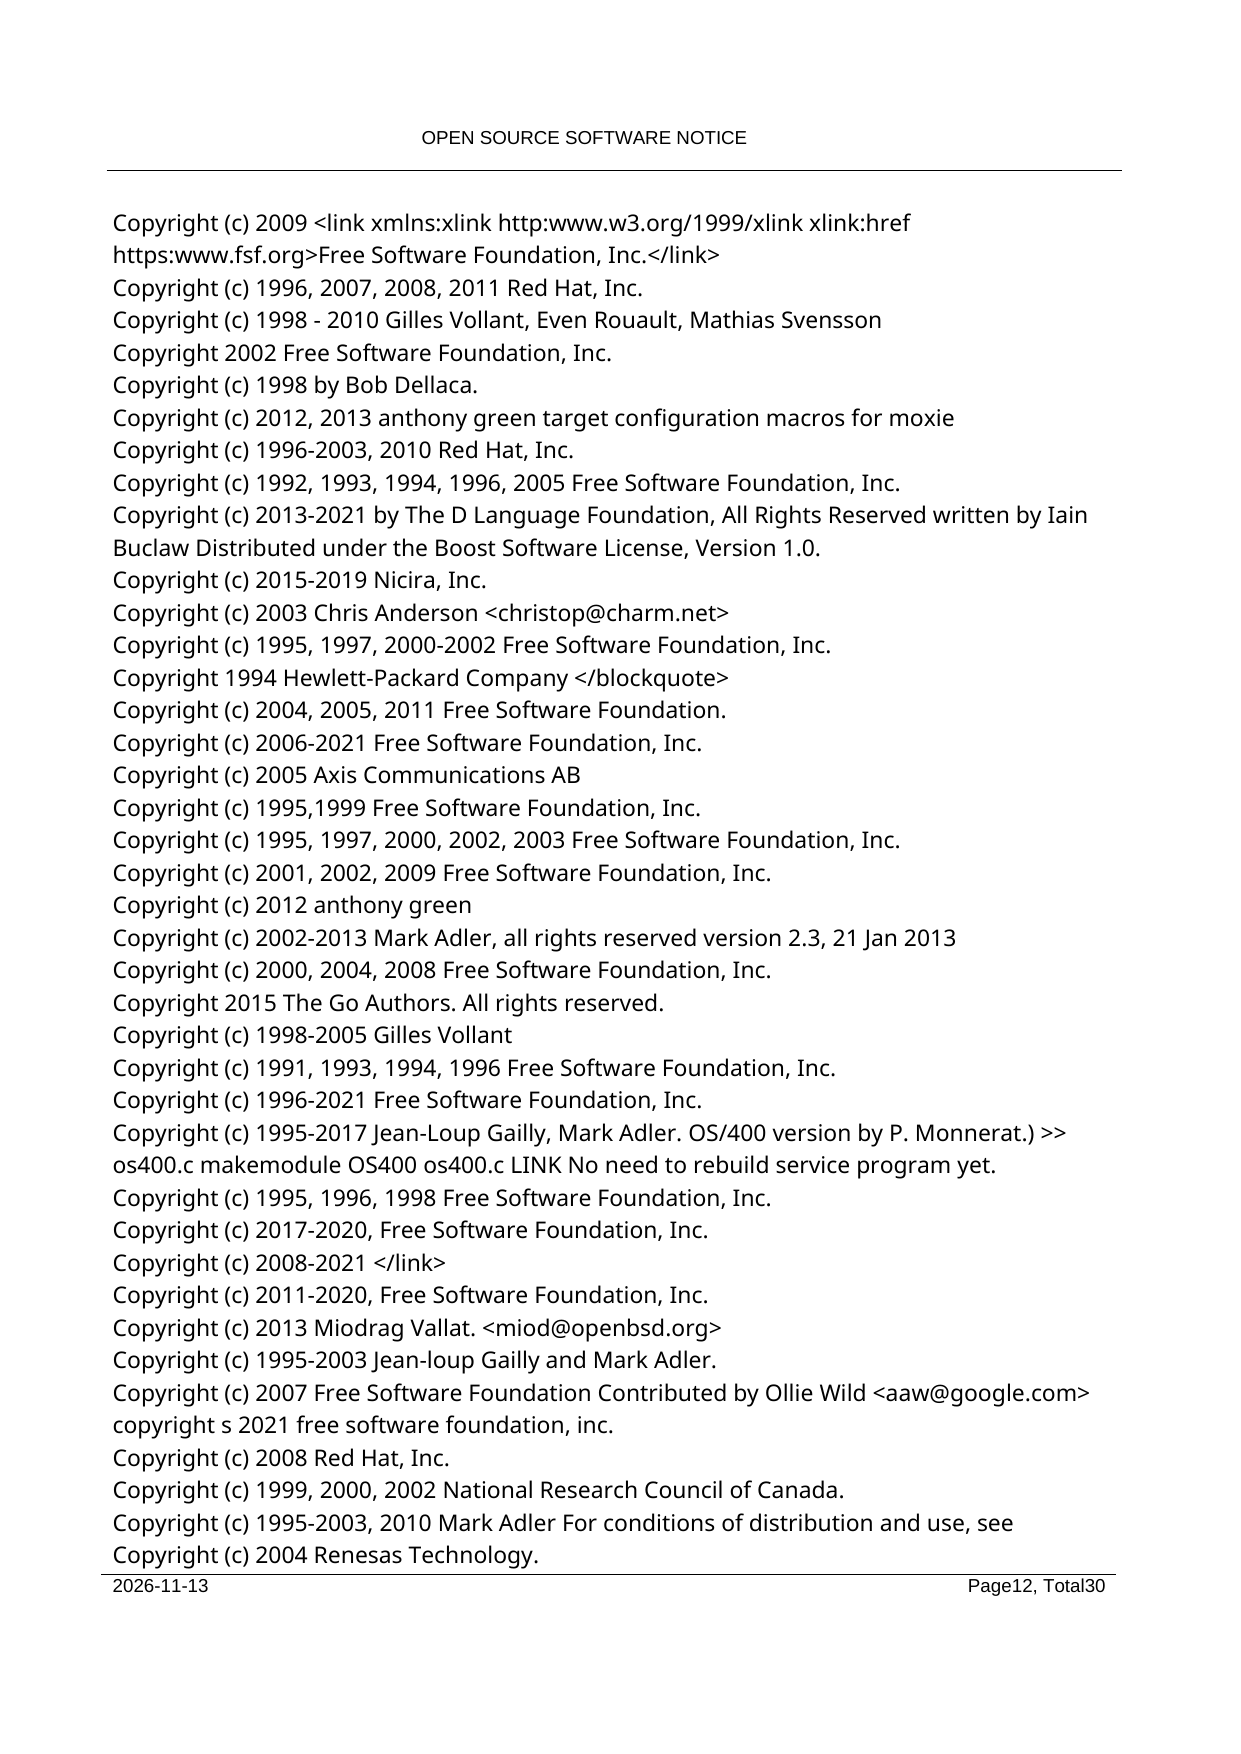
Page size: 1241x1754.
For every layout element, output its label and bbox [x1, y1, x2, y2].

text [112, 206, 1128, 1571]
